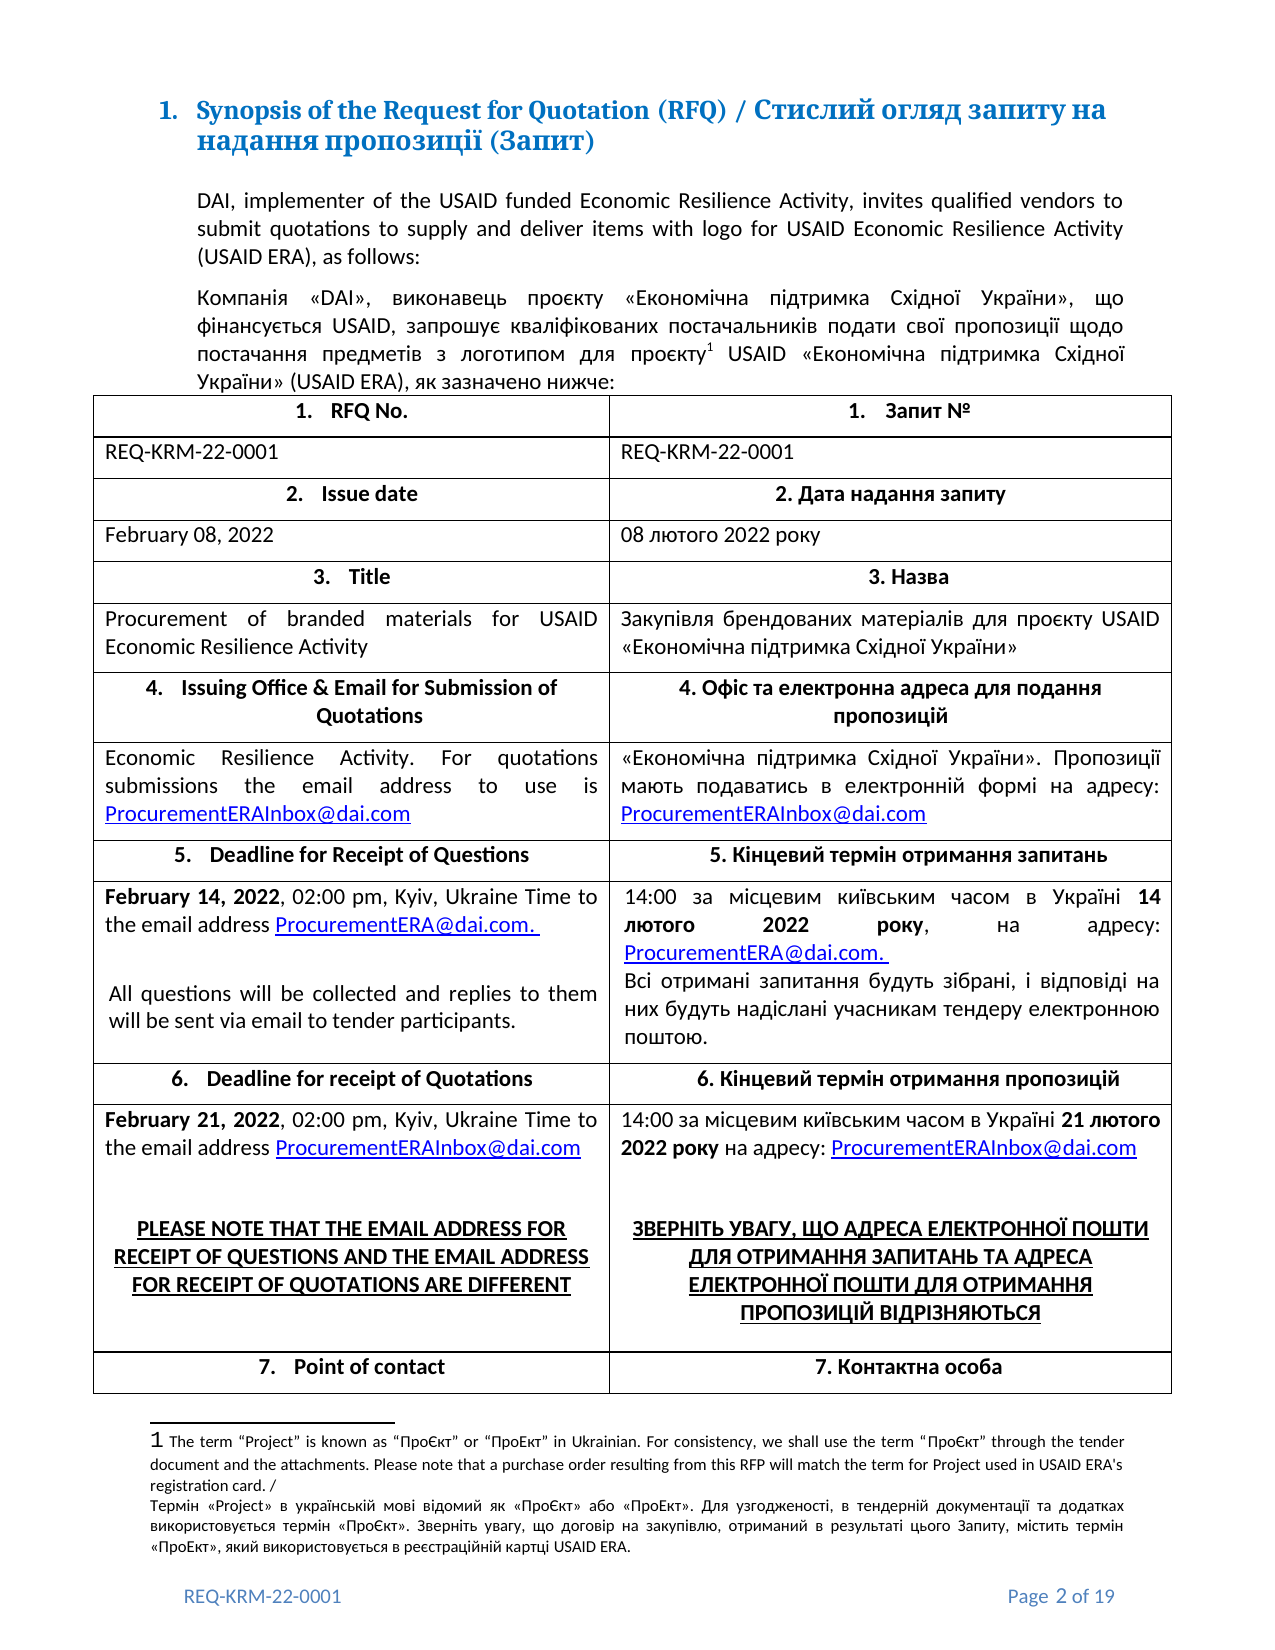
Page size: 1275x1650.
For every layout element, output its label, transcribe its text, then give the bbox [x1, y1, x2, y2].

table_cell REQ-KRM-22-0001 [94, 438, 609, 478]
table_cell Deadline for receipt of Quotations [94, 1064, 609, 1104]
text Компанія «DAI», виконавець проєкту «Економічна підтримка Східної України», що фінансується USAID, запрошує кваліфікованих постачальників подати свої пропозиції щодо постачання предметів з логотипом для проєкту USAID «Економічна підтримка Східної України» (USAID ERA), як зазначено нижче: [197, 283, 1125, 395]
table_cell 14:00 за місцевим київським часом в Україні 21 лютого 2022 року на адресу: ProcurementERAInbox@dai.com ЗВЕРНІТЬ УВАГУ, ЩО АДРЕСА ЕЛЕКТРОННОЇ ПОШТИ ДЛЯ ОТРИМАННЯ ЗАПИТАНЬ ТА АДРЕСА ЕЛЕКТРОННОЇ ПОШТИ ДЛЯ ОТРИМАННЯ ПРОПОЗИЦІЙ ВІДРІЗНЯЮТЬСЯ [610, 1105, 1171, 1351]
table_cell 4. Офіс та електронна адреса для подання пропозицій [610, 673, 1171, 742]
subtitle DAI, implementer of the USAID funded Economic Resilience Activity, invites qualified vendors to submit quotations to supply and deliver items with logo for USAID Economic Resilience Activity (USAID ERA), as follows: [197, 186, 1125, 270]
table_cell February 08, 2022 [94, 521, 609, 561]
table_cell Economic Resilience Activity. For quotations submissions the email address to use is ProcurementERAInbox@dai.com [94, 743, 609, 839]
table_cell February 21, 2022, 02:00 pm, Kyiv, Ukraine Time to the email address ProcurementERAInbox@dai.com PLEASE NOTE THAT THE EMAIL ADDRESS FOR RECEIPT OF QUESTIONS AND THE EMAIL ADDRESS FOR RECEIPT OF QUOTATIONS ARE DIFFERENT [94, 1105, 609, 1351]
table_cell Deadline for Receipt of Questions [94, 841, 609, 881]
table_cell 08 лютого 2022 року [610, 521, 1171, 561]
table_cell REQ-KRM-22-0001 [610, 438, 1171, 478]
table_header Запит № [610, 396, 1171, 436]
table_cell Title [94, 562, 609, 603]
table_cell Point of contact [94, 1353, 609, 1393]
table_cell 7. Контактна особа [610, 1353, 1171, 1393]
table_cell Issuing Office & Email for Submission of Quotations [94, 673, 609, 742]
table_cell Procurement of branded materials for USAID Economic Resilience Activity [94, 604, 609, 672]
table_cell February 14, 2022, 02:00 pm, Kyiv, Ukraine Time to the email address ProcurementERA@dai.com. All questions will be collected and replies to them will be sent via email to tender participants. [94, 882, 609, 1063]
subtitle Synopsis of the Request for Quotation (RFQ) / Стислий огляд запиту на надання пропозиції (Запит) [159, 95, 1125, 157]
table_cell 6. Кінцевий термін отримання пропозицій [610, 1064, 1171, 1104]
table_cell 2. Дата надання запиту [610, 479, 1171, 519]
table_header RFQ No. [94, 396, 609, 436]
table_cell 3. Назва [610, 562, 1171, 603]
table_cell «Економічна підтримка Східної України». Пропозиції мають подаватись в електронній формі на адресу: ProcurementERAInbox@dai.com [610, 743, 1171, 839]
table_cell 5. Кінцевий термін отримання запитань [610, 841, 1171, 881]
table_cell 14:00 за місцевим київським часом в Україні 14 лютого 2022 року, на адресу: ProcurementERA@dai.com. Всі отримані запитання будуть зібрані, і відповіді на них будуть надіслані учасникам тендеру електронною поштою. [610, 882, 1171, 1063]
table_cell Закупівля брендованих матеріалів для проєкту USAID «Економічна підтримка Східної України» [610, 604, 1171, 672]
table_cell Issue date [94, 479, 609, 519]
